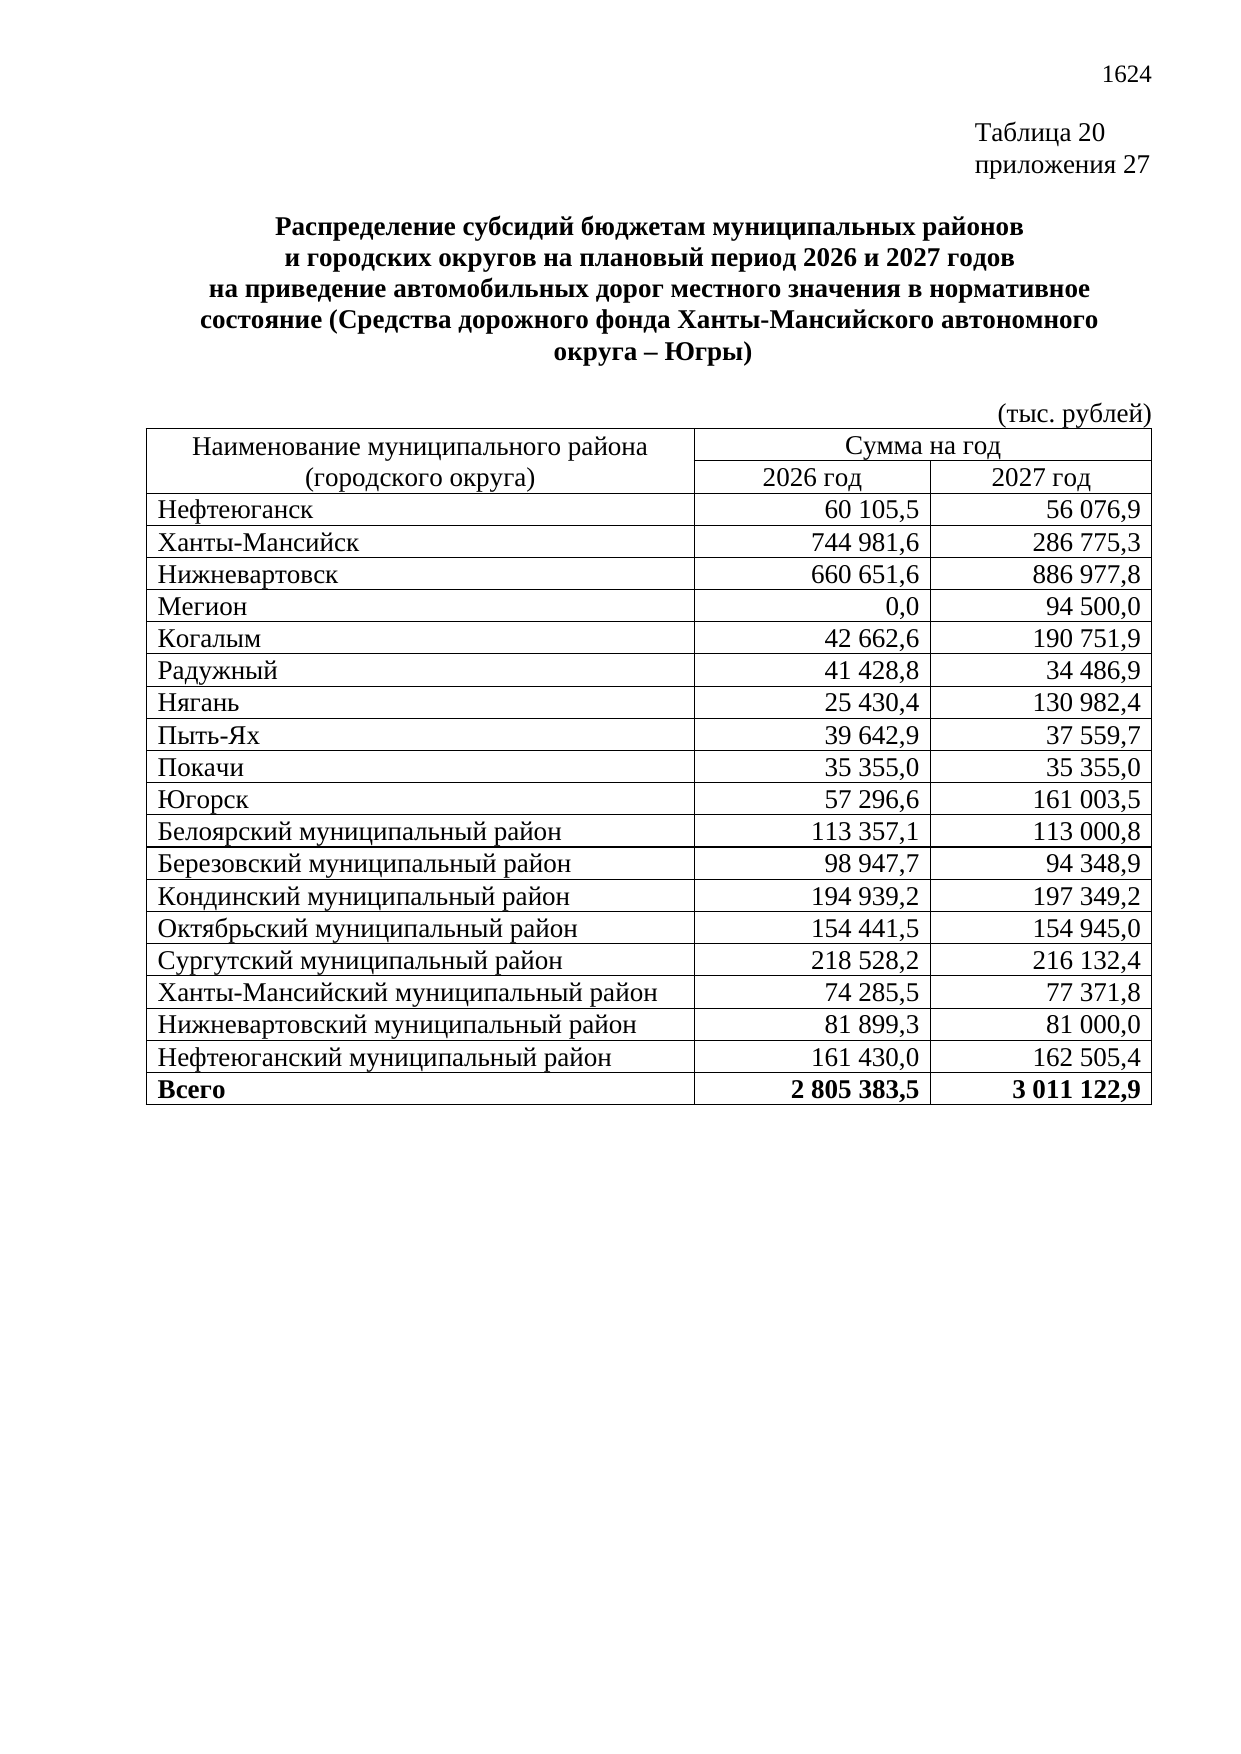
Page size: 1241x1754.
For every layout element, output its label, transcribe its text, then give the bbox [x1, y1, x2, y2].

table_cell Нягань [147, 687, 694, 718]
table_cell 218 528,2 [695, 944, 930, 975]
table_cell 113 000,8 [931, 815, 1151, 846]
table_cell 57 296,6 [695, 783, 930, 814]
table_cell 94 500,0 [931, 590, 1151, 621]
table_cell 113 357,1 [695, 815, 930, 846]
text Распределение субсидий бюджетам муниципальных районов [148, 210, 1152, 241]
table_cell Всего [147, 1073, 694, 1104]
table_cell 660 651,6 [695, 558, 930, 589]
table_cell 2026 год [695, 461, 930, 492]
table_cell 154 945,0 [931, 912, 1151, 943]
table_cell 744 981,6 [695, 526, 930, 557]
table_cell Когалым [147, 622, 694, 653]
table_cell 25 430,4 [695, 687, 930, 718]
table_cell 2 805 383,5 [695, 1073, 930, 1104]
table_cell 60 105,5 [695, 494, 930, 524]
table_cell Ханты-Мансийск [147, 526, 694, 557]
table_cell 35 355,0 [695, 751, 930, 782]
table_cell 0,0 [695, 590, 930, 621]
table_cell 34 486,9 [931, 654, 1151, 686]
table_header Сумма на год [695, 429, 1151, 460]
table_cell 194 939,2 [695, 880, 930, 911]
table_cell Мегион [147, 590, 694, 621]
text Таблица 20 [974, 117, 1181, 148]
table_cell Нефтеюганск [147, 494, 694, 524]
table_cell 81 899,3 [695, 1009, 930, 1039]
table_cell 3 011 122,9 [931, 1073, 1151, 1104]
table_cell 56 076,9 [931, 494, 1151, 524]
table_cell 286 775,3 [931, 526, 1151, 557]
table_cell Радужный [147, 654, 694, 686]
table_cell 161 003,5 [931, 783, 1151, 814]
table_cell 161 430,0 [695, 1041, 930, 1072]
table_cell 81 000,0 [931, 1009, 1151, 1039]
table_cell Нефтеюганский муниципальный район [147, 1041, 694, 1072]
table_cell 886 977,8 [931, 558, 1151, 589]
table_cell 162 505,4 [931, 1041, 1151, 1072]
text (тыс. рублей) [148, 397, 1152, 428]
table_cell 35 355,0 [931, 751, 1151, 782]
table_cell 42 662,6 [695, 622, 930, 653]
table_cell Нижневартовск [147, 558, 694, 589]
table_cell 37 559,7 [931, 719, 1151, 750]
table_cell Октябрьский муниципальный район [147, 912, 694, 943]
table_cell Нижневартовский муниципальный район [147, 1009, 694, 1039]
table_cell 74 285,5 [695, 976, 930, 1007]
text и городских округов на плановый период 2026 и 2027 годов [148, 241, 1152, 272]
table_cell 197 349,2 [931, 880, 1151, 911]
table_cell Березовский муниципальный район [147, 848, 694, 879]
table_cell Белоярский муниципальный район [147, 815, 694, 846]
table_cell 190 751,9 [931, 622, 1151, 653]
text приложения 27 [974, 148, 1152, 179]
table_cell 154 441,5 [695, 912, 930, 943]
text округа – Югры) [148, 334, 1152, 366]
table_cell Ханты-Мансийский муниципальный район [147, 976, 694, 1007]
table_cell 41 428,8 [695, 654, 930, 686]
table_cell Покачи [147, 751, 694, 782]
table_cell 2027 год [931, 461, 1151, 492]
table_cell 130 982,4 [931, 687, 1151, 718]
table_cell Пыть-Ях [147, 719, 694, 750]
table_cell 94 348,9 [931, 848, 1151, 879]
table_cell 98 947,7 [695, 848, 930, 879]
table_cell Сургутский муниципальный район [147, 944, 694, 975]
table_cell Кондинский муниципальный район [147, 880, 694, 911]
table_header Наименование муниципального района (городского округа) [147, 429, 694, 492]
table_cell 77 371,8 [931, 976, 1151, 1007]
table_cell Югорск [147, 783, 694, 814]
table_cell 216 132,4 [931, 944, 1151, 975]
table_cell 39 642,9 [695, 719, 930, 750]
text на приведение автомобильных дорог местного значения в нормативное состояние (Средства дорожного фонда Ханты-Мансийского автономного [148, 272, 1152, 334]
